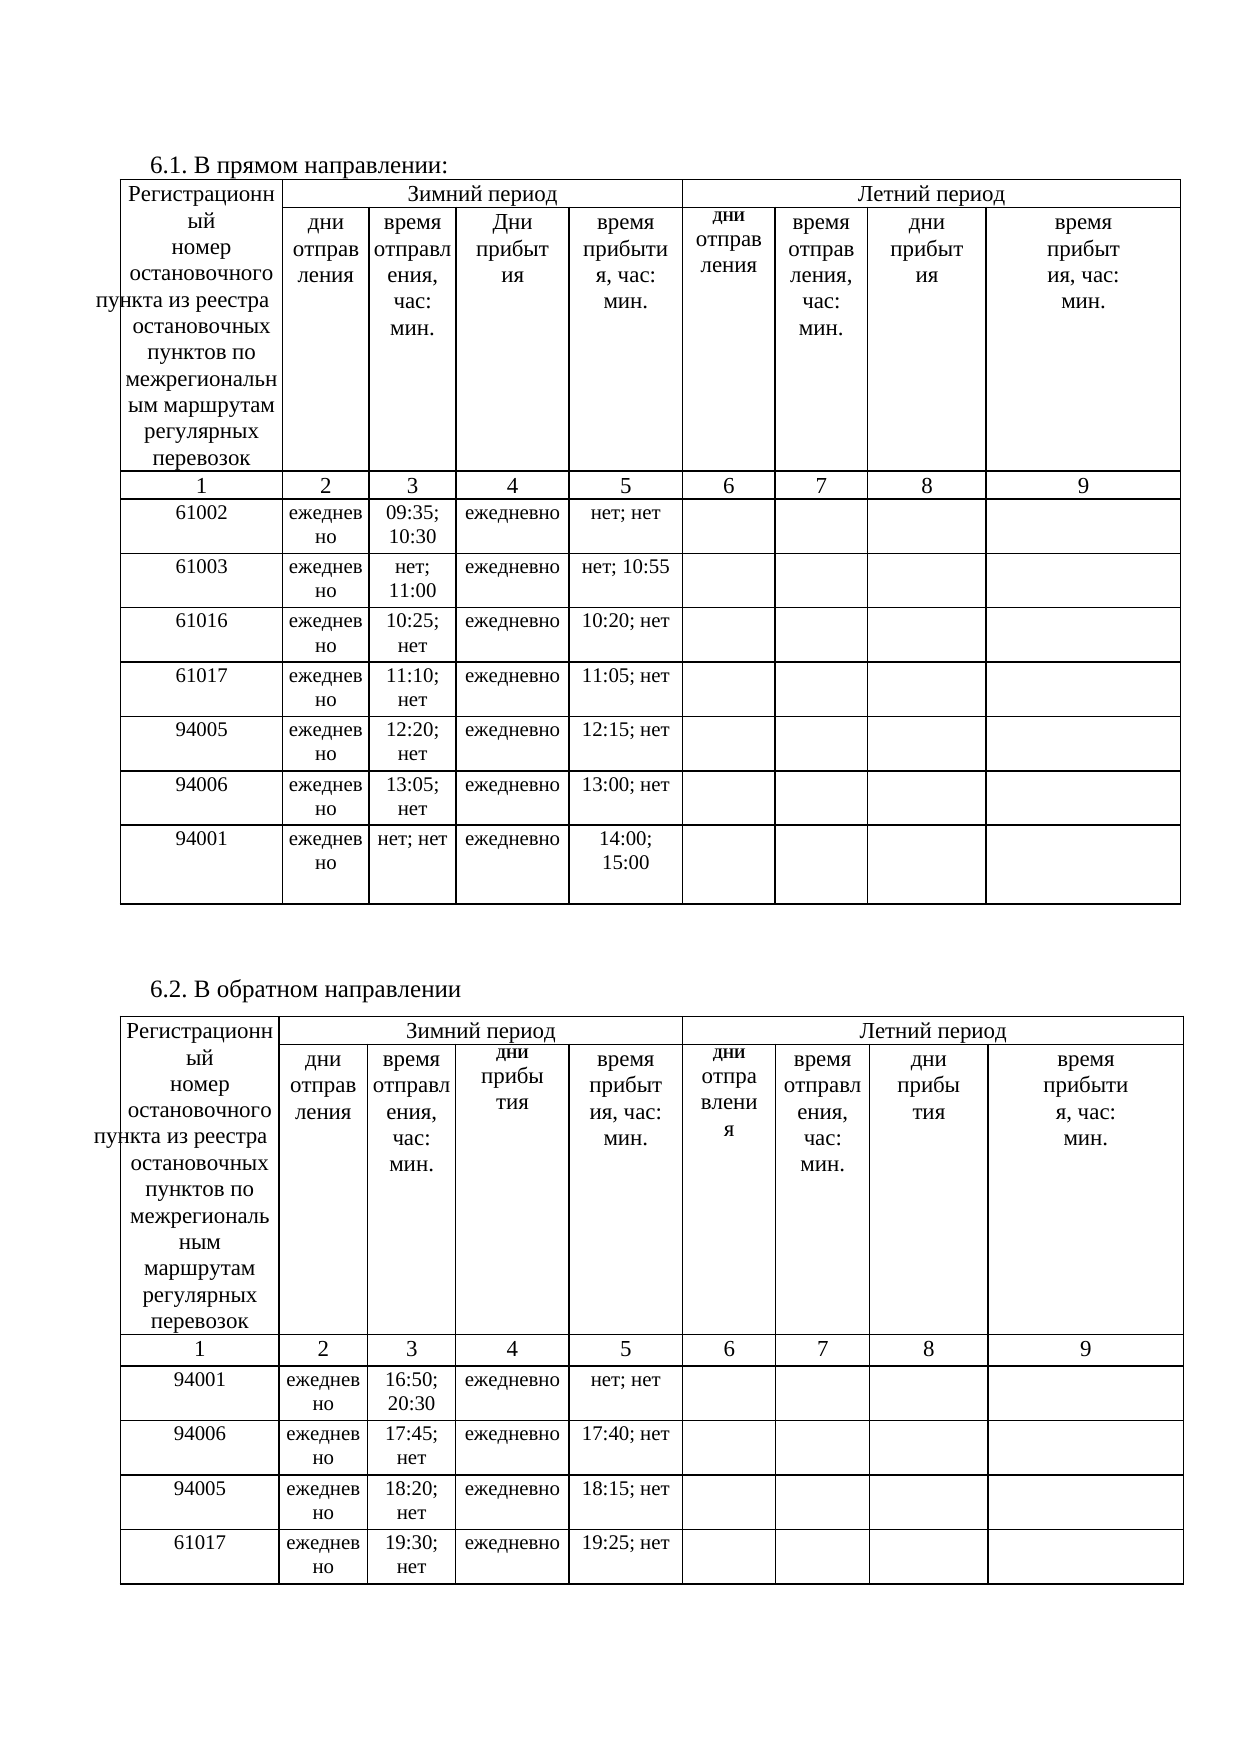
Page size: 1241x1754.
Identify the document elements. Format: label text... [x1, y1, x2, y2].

table_cell [683, 717, 774, 770]
table_cell 7 [776, 1335, 869, 1365]
table_cell 94005 [121, 717, 282, 770]
table_cell 14:00; 15:00 [570, 826, 682, 903]
table_cell [870, 1530, 987, 1583]
table_cell [987, 663, 1180, 716]
table_cell 8 [868, 472, 985, 498]
table_cell 2 [283, 472, 368, 498]
table_cell 94006 [121, 1421, 278, 1474]
table_header Летний период [683, 1017, 1183, 1043]
table_cell 1 [121, 472, 282, 498]
table_cell время отправл ения, час: мин. [776, 1045, 869, 1333]
table_cell [989, 1530, 1183, 1583]
table_cell [776, 608, 867, 661]
table_cell 13:05; нет [370, 772, 455, 824]
table_cell [776, 500, 867, 552]
table_cell [868, 826, 985, 903]
table_cell 5 [570, 1335, 682, 1365]
table_cell 1 [121, 1335, 278, 1365]
table_cell [683, 663, 774, 716]
table_cell 10:20; нет [570, 608, 682, 661]
table_cell ежедневно [280, 1367, 367, 1420]
table_cell 94006 [121, 772, 282, 824]
table_cell Дни прибыт ия [457, 208, 568, 470]
table_cell 09:35; 10:30 [370, 500, 455, 552]
table_cell нет; 11:00 [370, 554, 455, 607]
table_cell ежедневно [280, 1476, 367, 1528]
table_cell [987, 717, 1180, 770]
table_cell 11:05; нет [570, 663, 682, 716]
table_cell ежедневно [283, 500, 368, 552]
table_cell 8 [870, 1335, 987, 1365]
table_cell ДНИ прибы тия [456, 1045, 568, 1333]
table_header Регистрационный номер остановочного пункта из реестра остановочных пунктов по межрегиональным маршрутам регулярных перевозок [121, 1017, 278, 1333]
table_cell ежедневно [456, 1476, 568, 1528]
table_cell [683, 1530, 775, 1583]
table_cell [987, 772, 1180, 824]
table_cell [989, 1421, 1183, 1474]
table_cell дни отправ ления [283, 208, 368, 470]
table_cell нет; нет [570, 1367, 682, 1420]
table_cell 5 [570, 472, 682, 498]
table_cell [868, 500, 985, 552]
table_cell [776, 1530, 869, 1583]
table_cell [683, 1367, 775, 1420]
table_cell [683, 500, 774, 552]
table_cell 10:25; нет [370, 608, 455, 661]
text 6.2. В обратном направлении [150, 974, 1090, 1003]
table_cell 61017 [121, 1530, 278, 1583]
table_cell [683, 772, 774, 824]
table_cell ежедневно [280, 1530, 367, 1583]
table_cell [776, 772, 867, 824]
table_cell [987, 554, 1180, 607]
table_cell [683, 608, 774, 661]
table_cell 61016 [121, 608, 282, 661]
table_cell 9 [989, 1335, 1183, 1365]
table_cell 6 [683, 1335, 775, 1365]
table_cell [776, 663, 867, 716]
table_cell 17:40; нет [570, 1421, 682, 1474]
table_cell [683, 1476, 775, 1528]
table_cell 94001 [121, 1367, 278, 1420]
table_cell [776, 717, 867, 770]
table_cell ежедневно [457, 826, 568, 903]
table_cell 18:20; нет [368, 1476, 455, 1528]
table_cell ежедневно [457, 717, 568, 770]
table_cell время отправл ения, час: мин. [368, 1045, 455, 1333]
table_cell [776, 826, 867, 903]
table_cell дни отправ ления [280, 1045, 367, 1333]
table_cell время отправ ления, час: мин. [776, 208, 867, 470]
table_cell [989, 1367, 1183, 1420]
table_cell [870, 1421, 987, 1474]
table_cell [868, 608, 985, 661]
table_cell нет; нет [370, 826, 455, 903]
table_cell [870, 1367, 987, 1420]
table_cell 7 [776, 472, 867, 498]
table_cell [776, 554, 867, 607]
table_cell [683, 826, 774, 903]
table_cell [683, 554, 774, 607]
table_cell 11:10; нет [370, 663, 455, 716]
table_cell ежедневно [456, 1421, 568, 1474]
table_cell 12:20; нет [370, 717, 455, 770]
table_cell 17:45; нет [368, 1421, 455, 1474]
table_cell ежедневно [283, 554, 368, 607]
table_cell 12:15; нет [570, 717, 682, 770]
table_cell ежедневно [457, 772, 568, 824]
table_cell 3 [368, 1335, 455, 1365]
table_cell 19:30; нет [368, 1530, 455, 1583]
table_cell [989, 1476, 1183, 1528]
table_cell ДНИ отправ ления [683, 208, 774, 470]
table_cell 2 [280, 1335, 367, 1365]
table_cell [776, 1476, 869, 1528]
table_cell ежедневно [283, 663, 368, 716]
table_cell 61002 [121, 500, 282, 552]
table_cell время прибыти я, час: мин. [570, 208, 682, 470]
table_cell [868, 554, 985, 607]
table_header Летний период [683, 180, 1180, 207]
table_cell 19:25; нет [570, 1530, 682, 1583]
table_cell 4 [456, 1335, 568, 1365]
table_cell 18:15; нет [570, 1476, 682, 1528]
table_header Зимний период [280, 1017, 682, 1043]
text 6.1. В прямом направлении: [150, 150, 1090, 179]
table_cell 3 [370, 472, 455, 498]
table_cell 94005 [121, 1476, 278, 1528]
table_cell [987, 608, 1180, 661]
table_cell 6 [683, 472, 774, 498]
table_cell время прибыт ия, час: мин. [987, 208, 1180, 470]
table_cell [868, 663, 985, 716]
table_cell ежедневно [457, 500, 568, 552]
table_cell ежедневно [283, 608, 368, 661]
table_cell 61003 [121, 554, 282, 607]
table_cell [868, 772, 985, 824]
table_cell [776, 1367, 869, 1420]
table_cell 9 [987, 472, 1180, 498]
table_cell [987, 826, 1180, 903]
table_cell ДНИ отпра влени я [683, 1045, 775, 1333]
table_header Регистрационный номер остановочного пункта из реестра остановочных пунктов по межрегиональным маршрутам регулярных перевозок [121, 180, 282, 470]
table_cell ежедневно [457, 608, 568, 661]
table_cell [683, 1421, 775, 1474]
table_cell дни прибыт ия [868, 208, 985, 470]
table_cell [868, 717, 985, 770]
table_header Зимний период [283, 180, 682, 207]
table_cell 4 [457, 472, 568, 498]
table_cell ежедневно [456, 1530, 568, 1583]
table_cell ежедневно [283, 772, 368, 824]
table_cell 94001 [121, 826, 282, 903]
table_cell 16:50; 20:30 [368, 1367, 455, 1420]
table_cell ежедневно [457, 554, 568, 607]
table_cell ежедневно [456, 1367, 568, 1420]
table_cell ежедневно [283, 717, 368, 770]
table_cell время прибыти я, час: мин. [989, 1045, 1183, 1333]
table_cell ежедневно [457, 663, 568, 716]
table_cell 61017 [121, 663, 282, 716]
table_cell нет; 10:55 [570, 554, 682, 607]
table_cell время отправл ения, час: мин. [370, 208, 455, 470]
table_cell дни прибы тия [870, 1045, 987, 1333]
table_cell [870, 1476, 987, 1528]
table_cell время прибыт ия, час: мин. [570, 1045, 682, 1333]
table_cell 13:00; нет [570, 772, 682, 824]
table_cell [776, 1421, 869, 1474]
table_cell ежедневно [280, 1421, 367, 1474]
table_cell нет; нет [570, 500, 682, 552]
table_cell ежедневно [283, 826, 368, 903]
table_cell [987, 500, 1180, 552]
